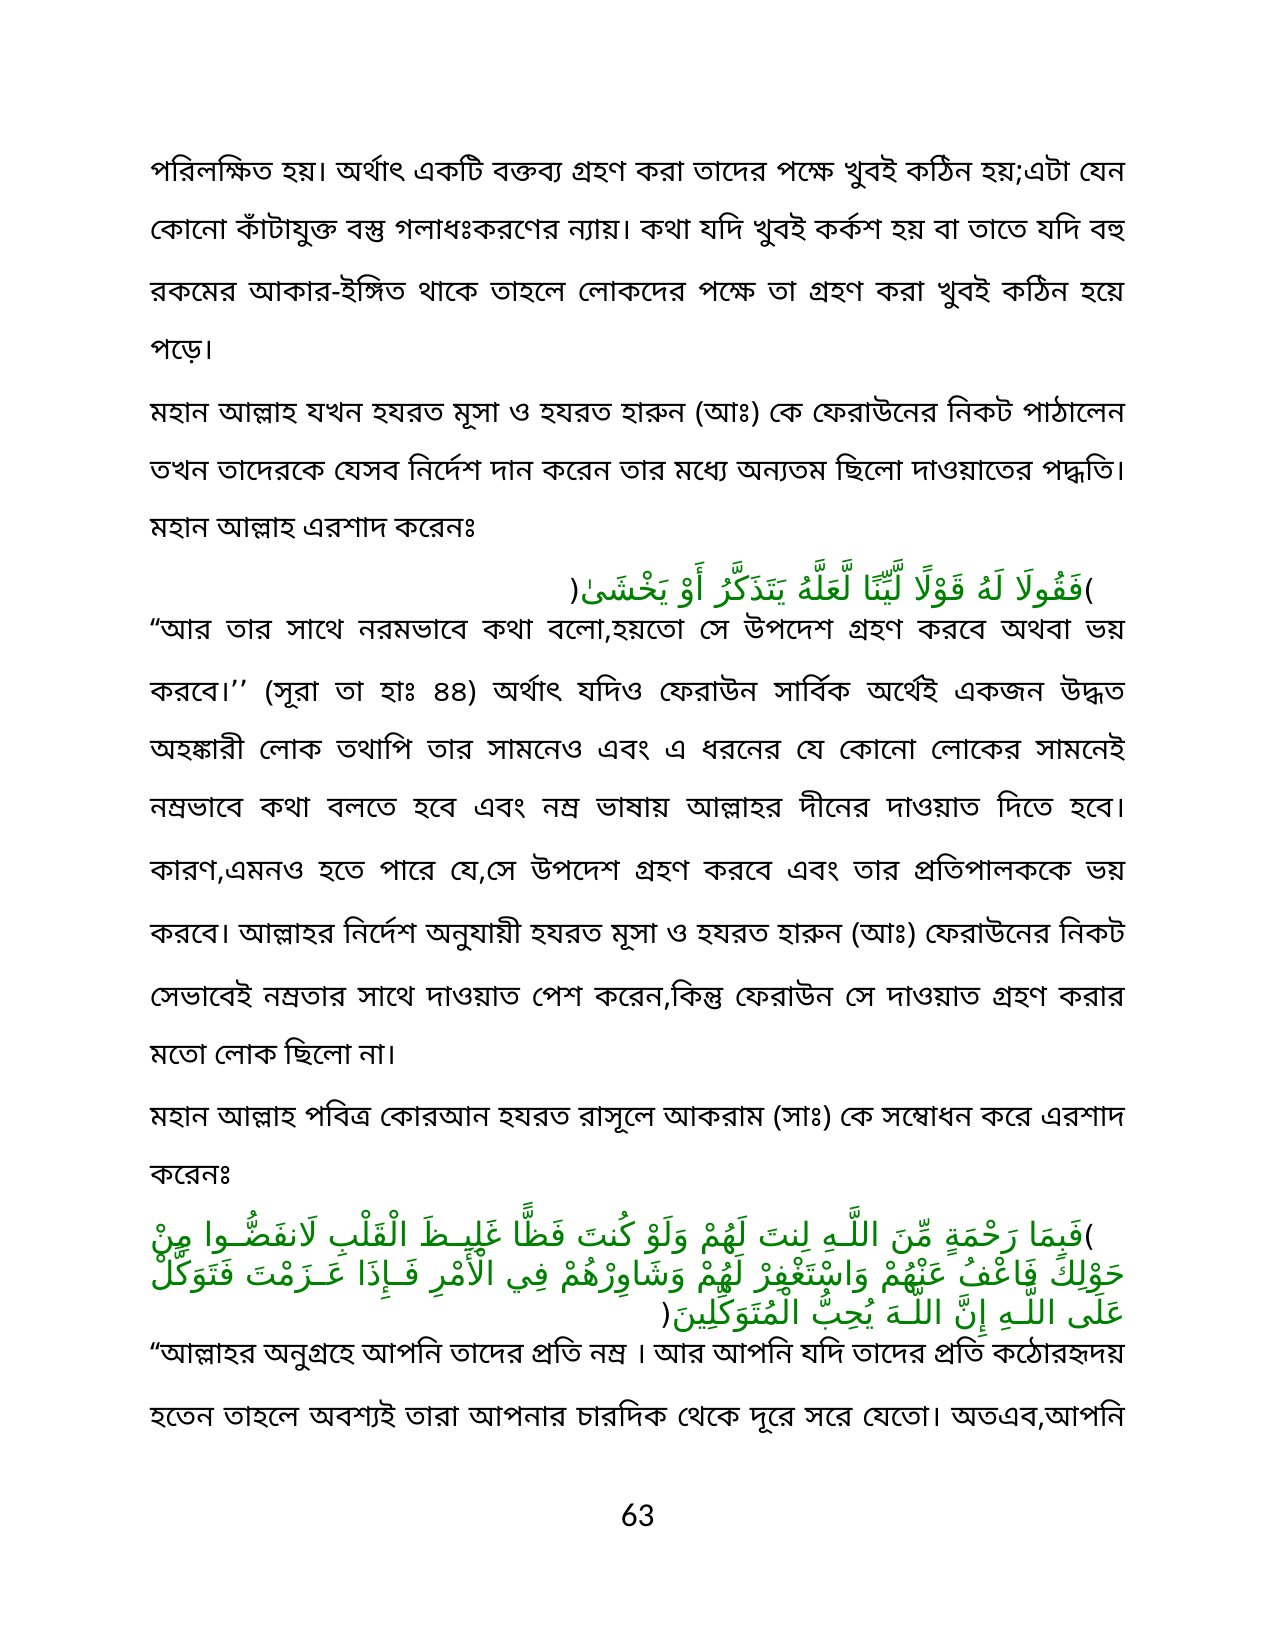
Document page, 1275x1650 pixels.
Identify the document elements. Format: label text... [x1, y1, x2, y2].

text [150, 150, 1125, 372]
text মহান আল্লাহ যখন হযরত মূসা ও হযরত হারুন (আঃ) কে ফেরাউনের নিকট পাঠালেন তখন তাদেরকে যেসব নির্দেশ দান করেন তার মধ্যে অন্যতম ছিলো দাওয়াতের পদ্ধতি। মহান আল্লাহ এরশাদ করেনঃ [150, 391, 1125, 550]
text )فَبِمَا رَ‌حْمَةٍ مِّنَ اللَّـهِ لِنتَ لَهُمْ وَلَوْ كُنتَ فَظًّا غَلِيظَ الْقَلْبِ لَانفَضُّوا مِنْ حَوْلِكَ فَاعْفُ عَنْهُمْ وَاسْتَغْفِرْ‌ لَهُمْ وَشَاوِرْ‌هُمْ فِي الْأَمْرِ‌ فَإِذَا عَزَمْتَ فَتَوَكَّلْ عَلَى اللَّـهِ إِنَّ اللَّـهَ يُحِبُّ الْمُتَوَكِّلِينَ( [150, 1215, 1125, 1332]
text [150, 1332, 1125, 1438]
text মহান আল্লাহ পবিত্র কোরআন হযরত রাসূলে আকরাম (সাঃ) কে সম্বোধন করে এরশাদ করেনঃ [150, 1095, 1125, 1196]
text ‘‘আর তার সাথে নরমভাবে কথা বলো,হয়তো সে উপদেশ গ্রহণ করবে অথবা ভয় করবে।’’ (সূরা তা হাঃ ৪৪) অর্থাৎ যদিও ফেরাউন সার্বিক অর্থেই একজন উদ্ধত অহঙ্কারী লোক তথাপি তার সামনেও এবং এ ধরনের যে কোনো লোকের সামনেই নম্রভাবে কথা বলতে হবে এবং নম্র ভাষায় আল্লাহর দীনের দাওয়াত দিতে হবে। কারণ,এমনও হতে পারে যে,সে উপদেশ গ্রহণ করবে এবং তার প্রতিপালককে ভয় করবে। আল্লাহর নির্দেশ অনুযায়ী হযরত মূসা ও হযরত হারুন (আঃ) ফেরাউনের নিকট সেভাবেই নম্রতার সাথে দাওয়াত পেশ করেন,কিন্তু ফেরাউন সে দাওয়াত গ্রহণ করার মতো লোক ছিলো না। [150, 608, 1125, 1076]
text )فَقُولَا لَهُ قَوْلًا لَّيِّنًا لَّعَلَّهُ يَتَذَكَّرُ‌ أَوْ يَخْشَىٰ( [150, 569, 1125, 608]
